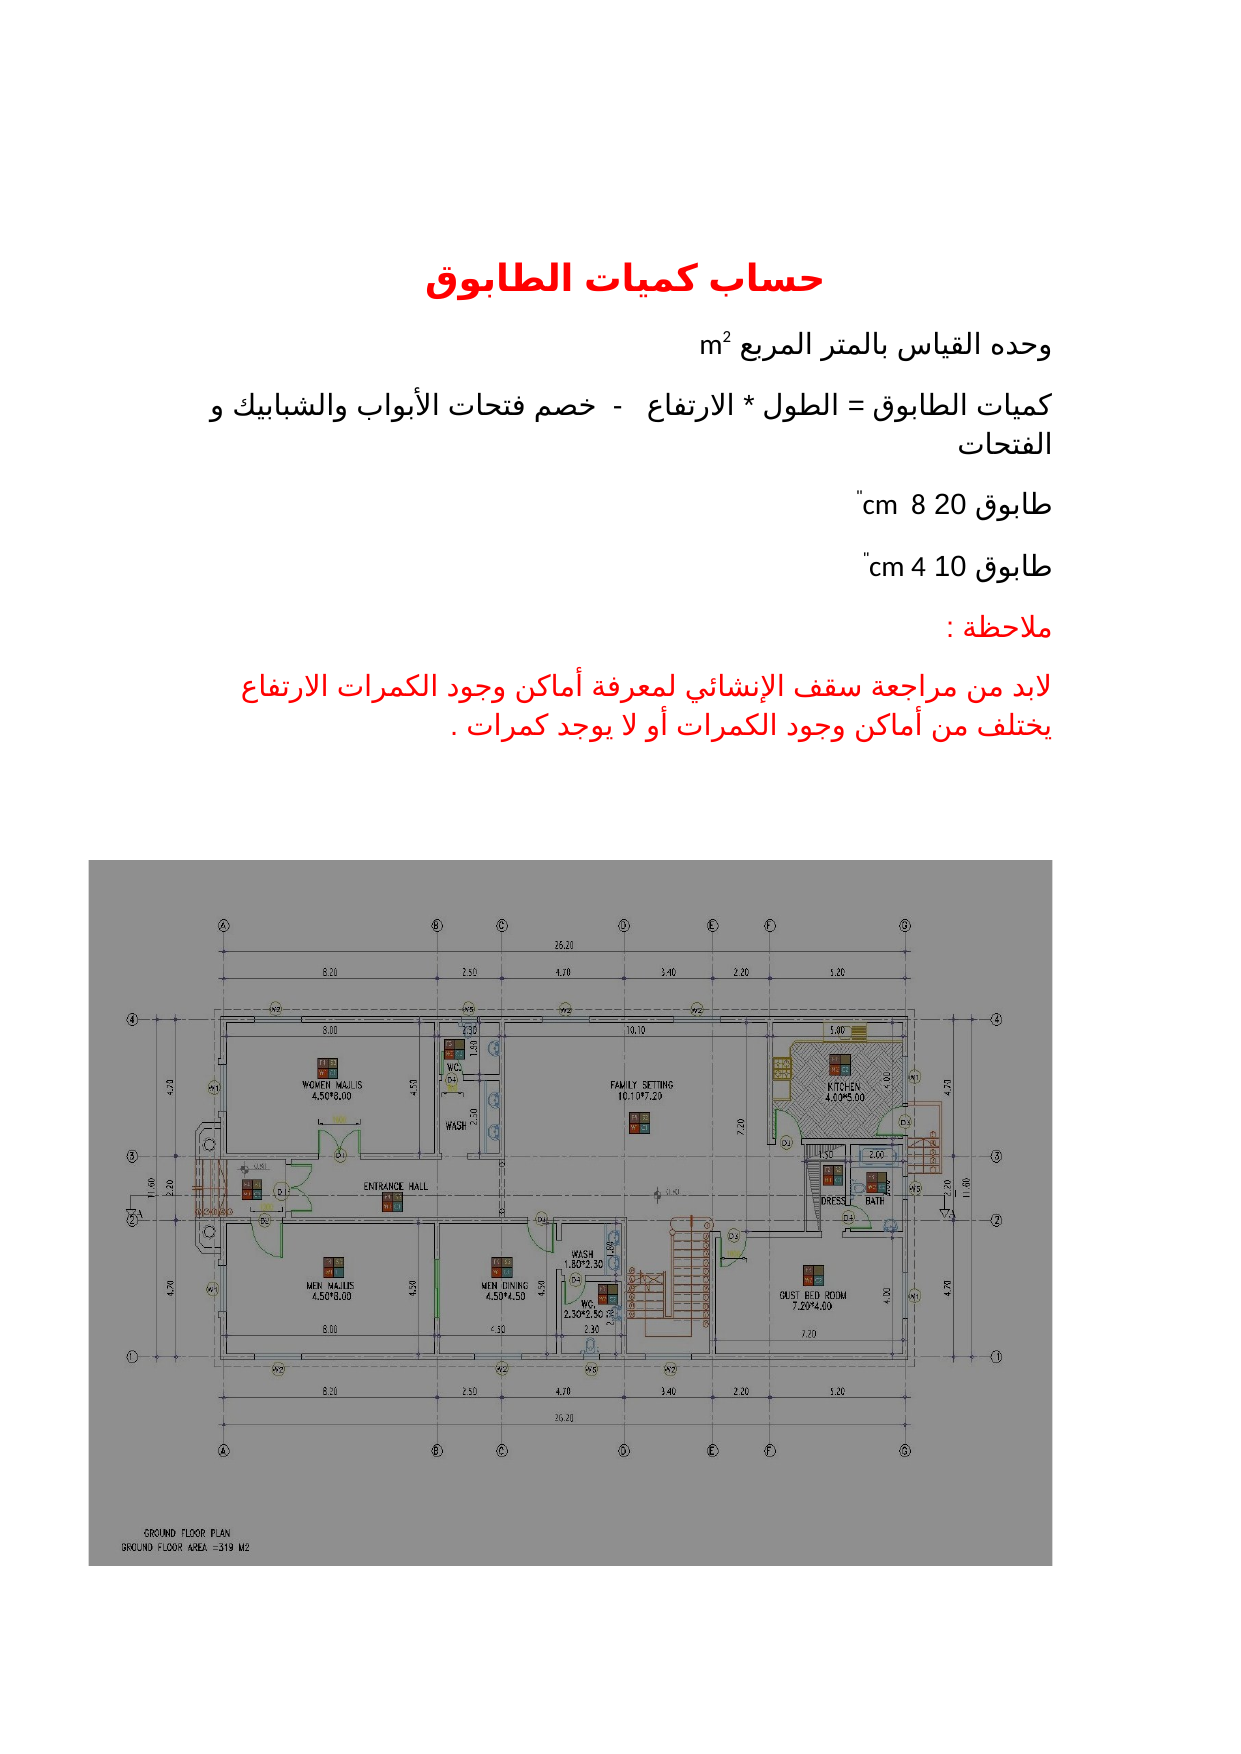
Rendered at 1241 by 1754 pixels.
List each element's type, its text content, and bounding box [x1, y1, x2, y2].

picture [88, 860, 1053, 1566]
text طابوق 20 cm 8" [187, 486, 1053, 522]
text لابد من مراجعة سقف الإنشائي لمعرفة أماكن وجود الكمرات الارتفاع يختلف من أماكن وجود الكمرات أو لا يوجد كمرات . [187, 669, 1053, 741]
text حساب كميات الطابوق [187, 256, 1053, 299]
text وحده القياس بالمتر المربع m2 [187, 326, 1053, 362]
text ملاحظة : [187, 610, 1053, 643]
text طابوق 10 cm 4" [187, 548, 1053, 583]
text كميات الطابوق = الطول * الارتفاع - خصم فتحات الأبواب والشبابيك و الفتحات [187, 388, 1053, 460]
